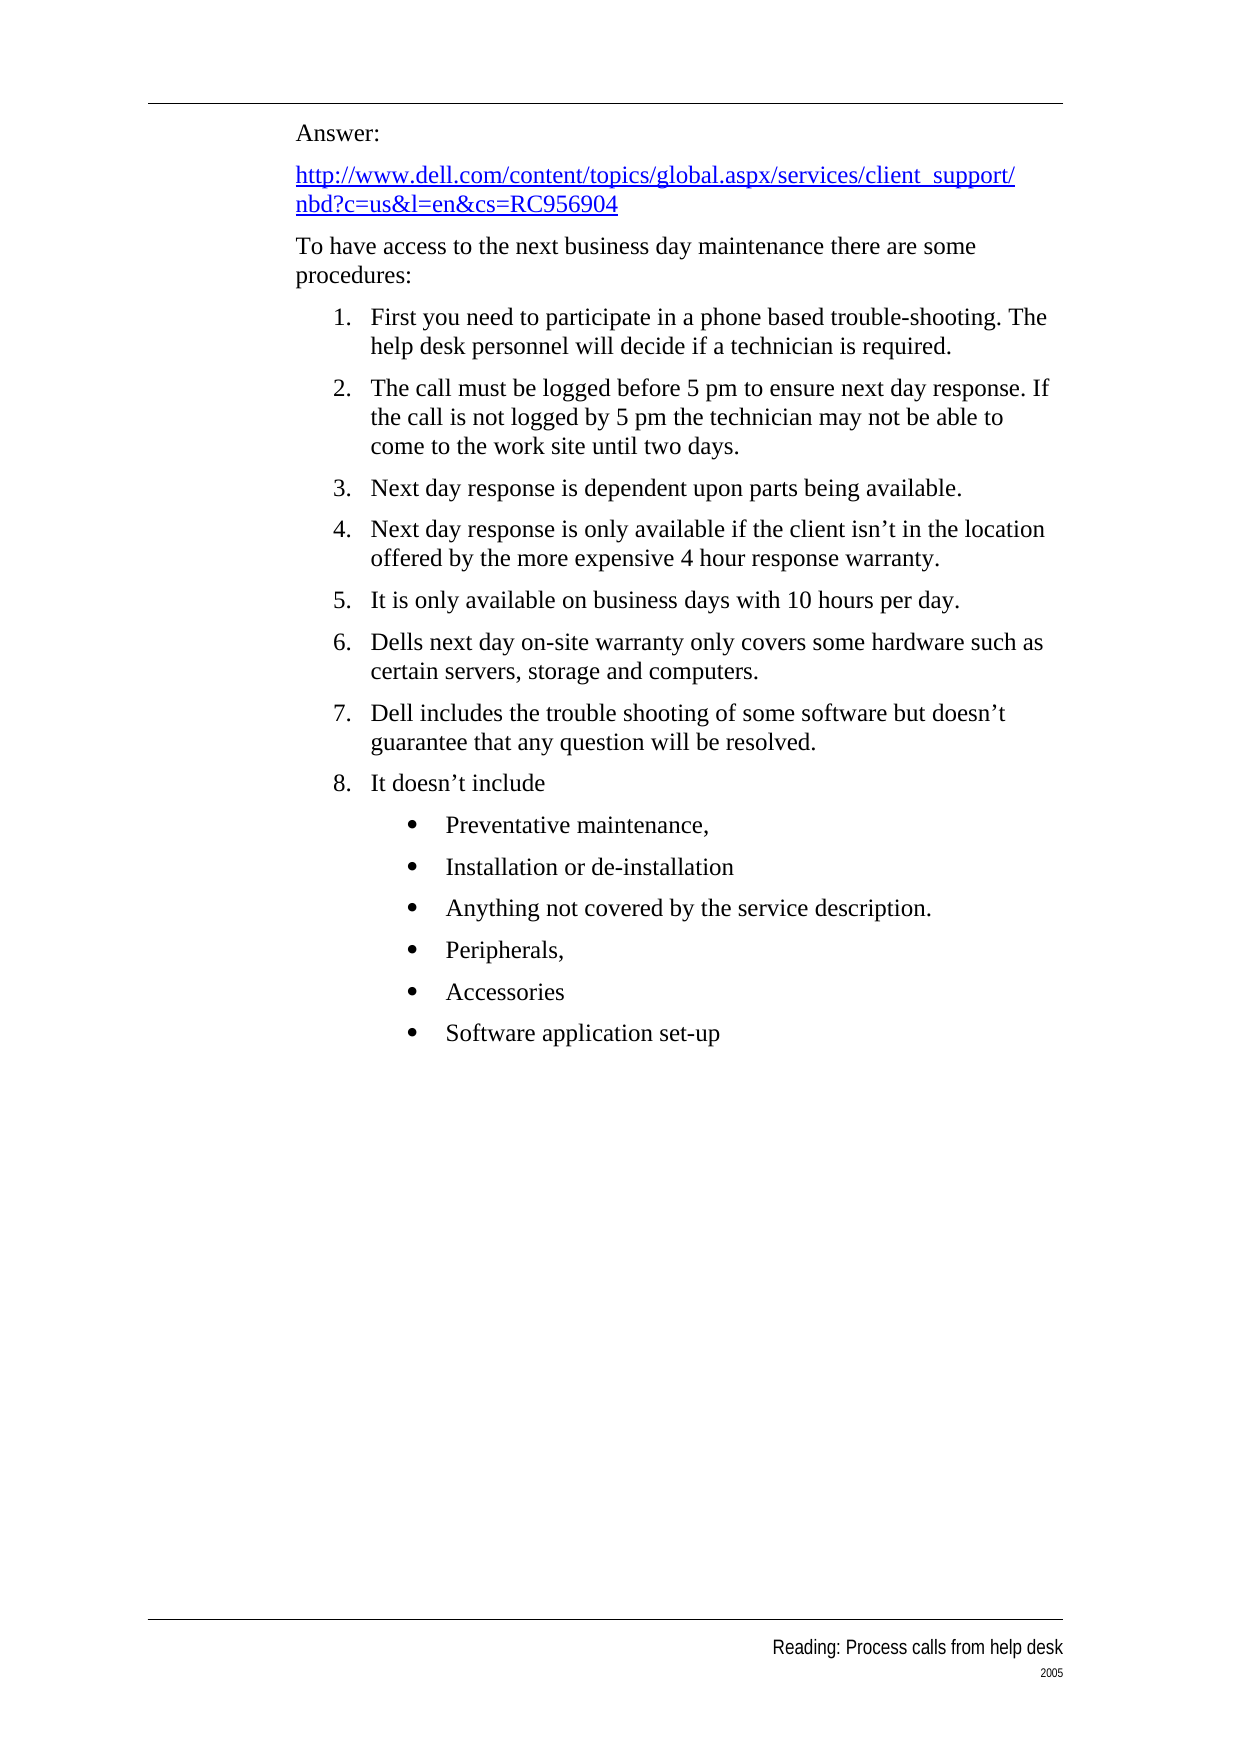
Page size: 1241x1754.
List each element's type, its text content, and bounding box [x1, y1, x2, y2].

text http://www.dell.com/content/topics/global.aspx/services/client_support/nbd?c=us&l=en&cs=RC956904 [295, 160, 1063, 218]
list Preventative maintenance, [408, 810, 1063, 839]
list Next day response is dependent upon parts being available. [333, 472, 1063, 501]
text To have access to the next business day maintenance there are some procedures: [295, 231, 1063, 289]
list Software application set-up [408, 1018, 1063, 1047]
list It is only available on business days with 10 hours per day. [333, 585, 1063, 614]
list Dell includes the trouble shooting of some software but doesn’t guarantee that any question will be resolved. [333, 697, 1063, 756]
list Next day response is only available if the client isn’t in the location offered by the more expensive 4 hour response warranty. [333, 514, 1063, 572]
list The call must be logged before 5 pm to ensure next day response. If the call is not logged by 5 pm the technician may not be able to come to the work site until two days. [333, 372, 1063, 460]
list First you need to participate in a phone based trouble-shooting. The help desk personnel will decide if a technician is required. [333, 301, 1063, 360]
text Answer: [295, 118, 1063, 147]
list Accessories [408, 976, 1063, 1006]
list Installation or de-installation [408, 851, 1063, 881]
list Peripherals, [408, 935, 1063, 964]
list Dells next day on-site warranty only covers some hardware such as certain servers, storage and computers. [333, 626, 1063, 685]
list Anything not covered by the service description. [408, 893, 1063, 922]
list It doesn’t include [333, 768, 1063, 797]
